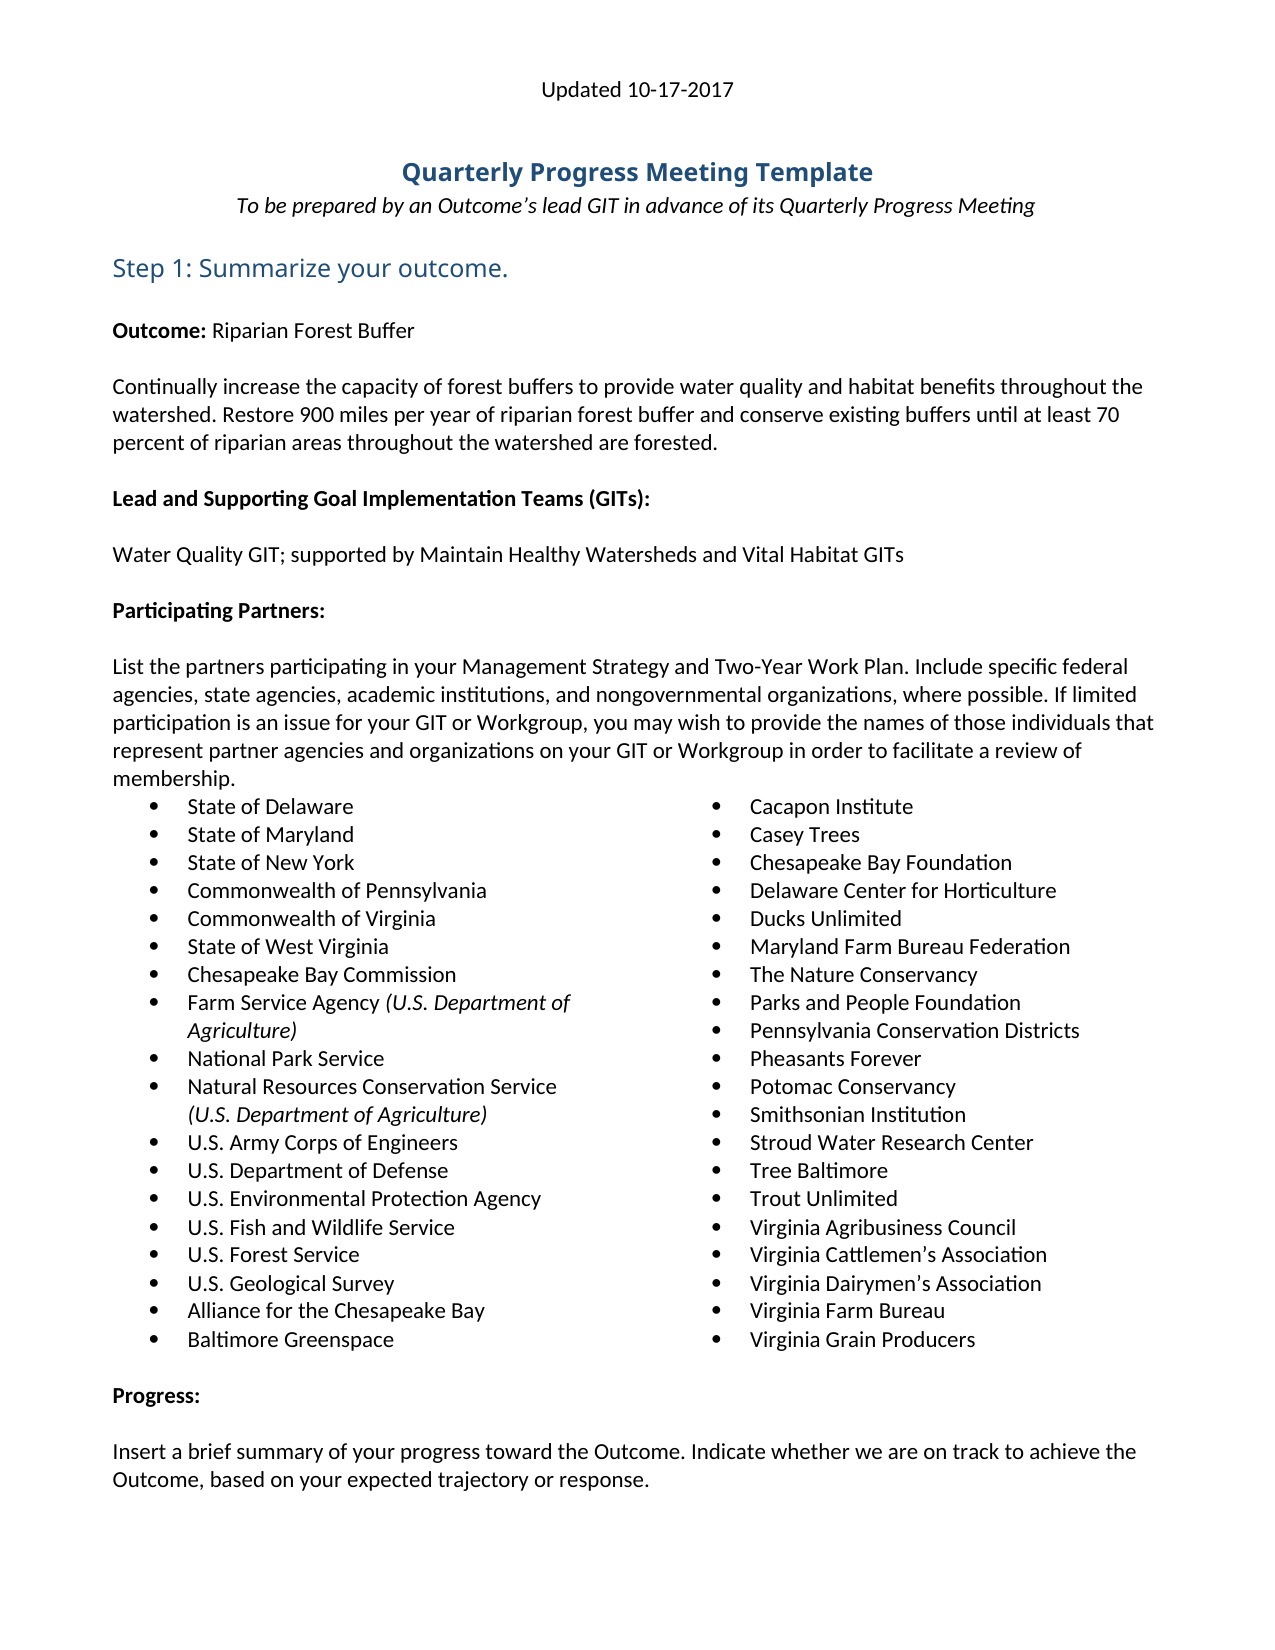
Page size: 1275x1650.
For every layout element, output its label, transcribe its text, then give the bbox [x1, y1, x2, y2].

text Progress: [112, 1381, 1162, 1409]
list Potomac Conservancy [712, 1072, 1162, 1101]
list State of Maryland [150, 820, 600, 848]
list Pheasants Forever [712, 1044, 1162, 1072]
list State of West Virginia [150, 932, 600, 960]
list Parks and People Foundation [712, 988, 1162, 1016]
list Smithsonian Institution [712, 1101, 1162, 1128]
list U.S. Army Corps of Engineers [150, 1128, 600, 1157]
list State of Delaware [150, 792, 600, 820]
list Commonwealth of Pennsylvania [150, 876, 600, 904]
text Participating Partners: [112, 596, 1162, 624]
list Maryland Farm Bureau Federation [712, 932, 1162, 960]
list Chesapeake Bay Commission [150, 960, 600, 988]
text Insert a brief summary of your progress toward the Outcome. Indicate whether we are on track to achieve the Outcome, based on your expected trajectory or response. [112, 1437, 1162, 1493]
list U.S. Environmental Protection Agency [150, 1184, 600, 1213]
subtitle Step 1: Summarize your outcome. [112, 251, 1162, 285]
list U.S. Forest Service [150, 1241, 600, 1269]
list Virginia Agribusiness Council [712, 1213, 1162, 1241]
list Virginia Cattlemen’s Association [712, 1241, 1162, 1269]
list Virginia Farm Bureau [712, 1297, 1162, 1325]
list U.S. Fish and Wildlife Service [150, 1213, 600, 1241]
list Trout Unlimited [712, 1184, 1162, 1213]
text Outcome: Riparian Forest Buffer [112, 316, 1162, 344]
list Cacapon Institute [712, 792, 1162, 820]
list Baltimore Greenspace [150, 1325, 600, 1353]
list Chesapeake Bay Foundation [712, 848, 1162, 876]
list The Nature Conservancy [712, 960, 1162, 988]
list State of New York [150, 848, 600, 876]
text List the partners participating in your Management Strategy and Two-Year Work Plan. Include specific federal agencies, state agencies, academic institutions, and nongovernmental organizations, where possible. If limited participation is an issue for your GIT or Workgroup, you may wish to provide the names of those individuals that represent partner agencies and organizations on your GIT or Workgroup in order to facilitate a review of membership. [112, 652, 1162, 792]
list U.S. Department of Defense [150, 1157, 600, 1184]
text Water Quality GIT; supported by Maintain Healthy Watersheds and Vital Habitat GITs [112, 540, 1162, 568]
list Natural Resources Conservation Service (U.S. Department of Agriculture) [150, 1072, 600, 1128]
list U.S. Geological Survey [150, 1269, 600, 1297]
list Casey Trees [712, 820, 1162, 848]
list Virginia Dairymen’s Association [712, 1269, 1162, 1297]
list Pennsylvania Conservation Districts [712, 1016, 1162, 1044]
list Delaware Center for Horticulture [712, 876, 1162, 904]
list Ducks Unlimited [712, 904, 1162, 932]
list National Park Service [150, 1044, 600, 1072]
subtitle Quarterly Progress Meeting Template [112, 154, 1162, 188]
list Virginia Grain Producers [712, 1325, 1162, 1353]
list Stroud Water Research Center [712, 1128, 1162, 1157]
list Farm Service Agency (U.S. Department of Agriculture) [150, 988, 600, 1044]
text Continually increase the capacity of forest buffers to provide water quality and habitat benefits throughout the watershed. Restore 900 miles per year of riparian forest buffer and conserve existing buffers until at least 70 percent of riparian areas throughout the watershed are forested. [112, 372, 1162, 456]
text To be prepared by an Outcome’s lead GIT in advance of its Quarterly Progress Meeting [112, 191, 1162, 219]
list Alliance for the Chesapeake Bay [150, 1297, 600, 1325]
list Commonwealth of Virginia [150, 904, 600, 932]
list Tree Baltimore [712, 1157, 1162, 1184]
text Lead and Supporting Goal Implementation Teams (GITs): [112, 484, 1162, 512]
